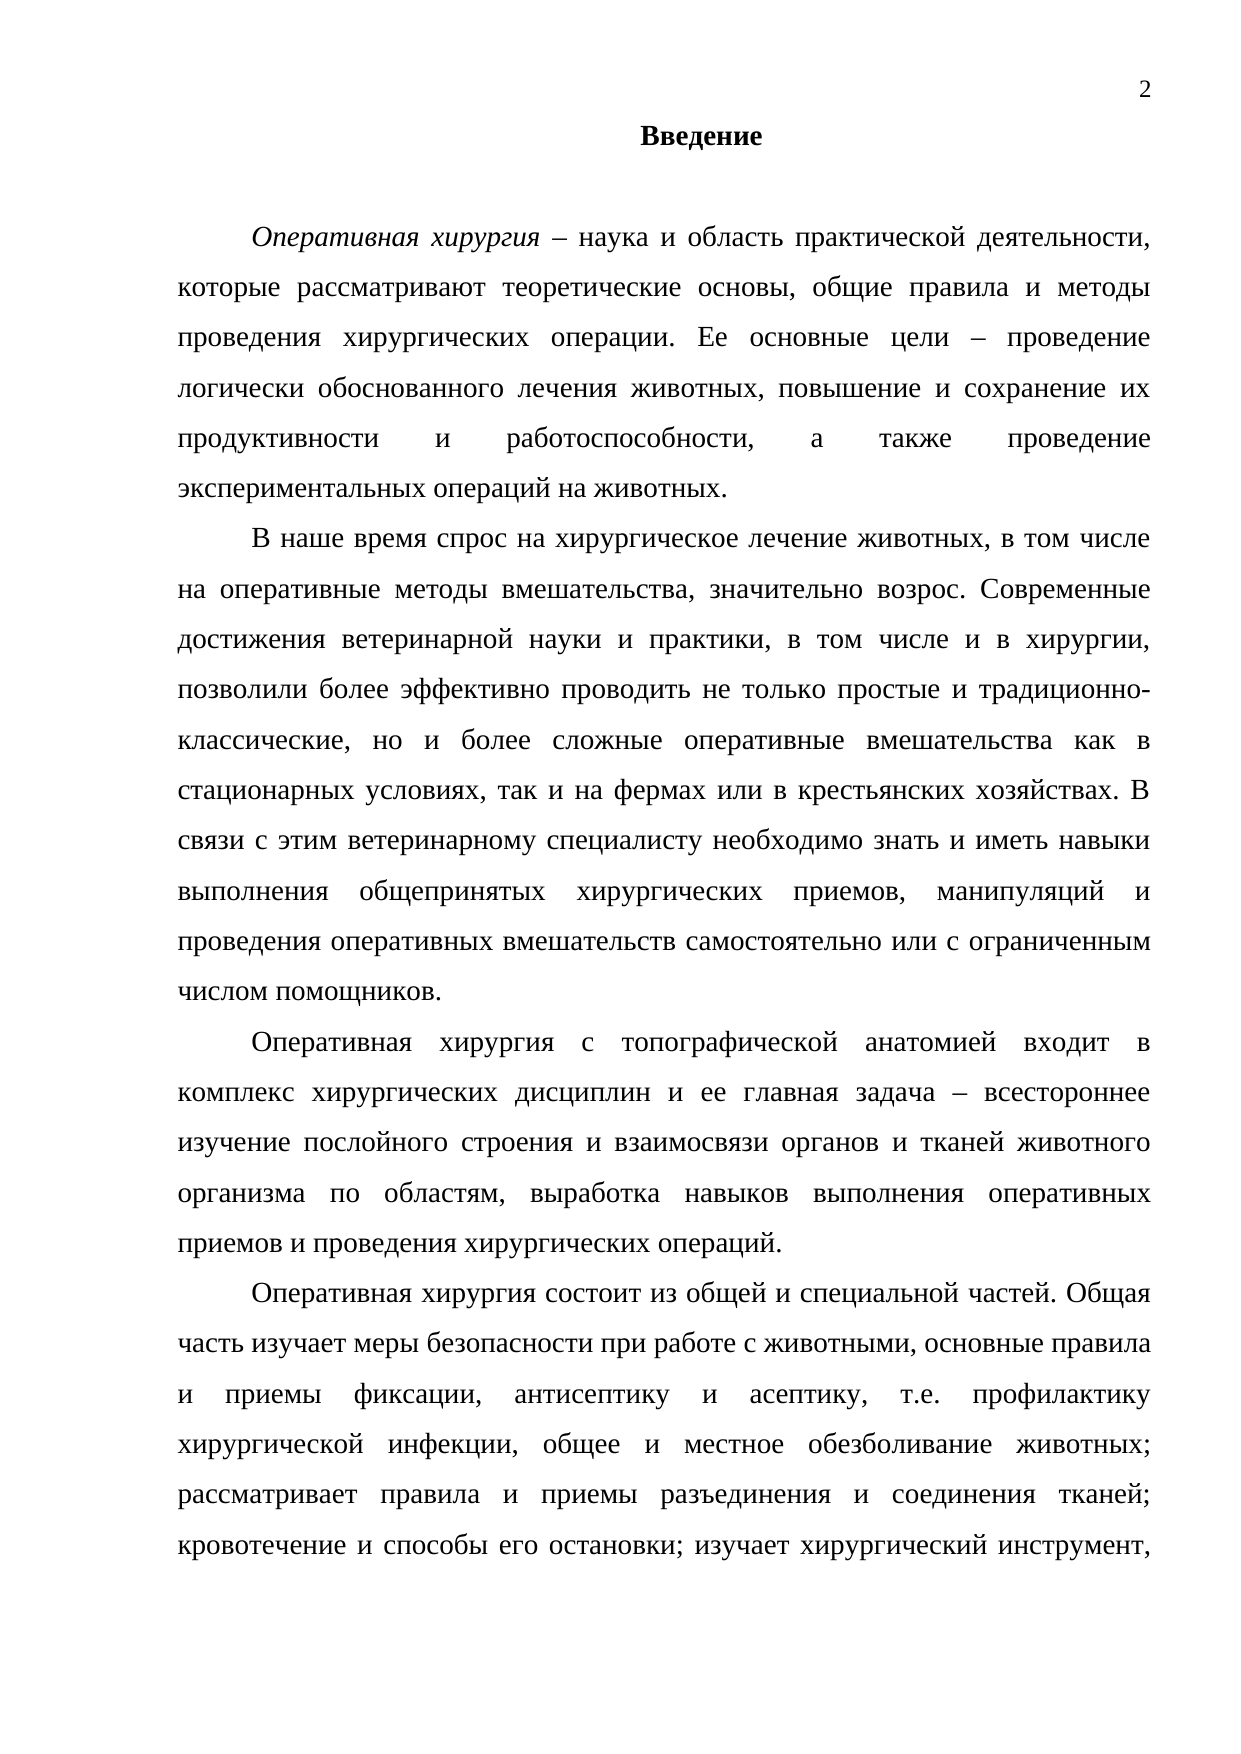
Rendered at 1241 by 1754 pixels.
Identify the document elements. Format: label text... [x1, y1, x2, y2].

text В наше время спрос на хирургическое лечение животных, в том числе на оперативные методы вмешательства, значительно возрос. Современные достижения ветеринарной науки и практики, в том числе и в хирургии, позволили более эффективно проводить не только простые и традиционно-классические, но и более сложные оперативные вмешательства как в стационарных условиях, так и на фермах или в крестьянских хозяйствах. В связи с этим ветеринарному специалисту необходимо знать и иметь навыки выполнения общепринятых хирургических приемов, манипуляций и проведения оперативных вмешательств самостоятельно или с ограниченным числом помощников. [177, 521, 1152, 1007]
text Оперативная хирургия с топографической анатомией входит в комплекс хирургических дисциплин и ее главная задача – всестороннее изучение послойного строения и взаимосвязи органов и тканей животного организма по областям, выработка навыков выполнения оперативных приемов и проведения хирургических операций. [177, 1024, 1152, 1258]
text Введение [177, 118, 1152, 152]
text Оперативная хирургия – наука и область практической деятельности, которые рассматривают теоретические основы, общие правила и методы проведения хирургических операции. Ее основные цели – проведение логически обоснованного лечения животных, повышение и сохранение их продуктивности и работоспособности, а также проведение экспериментальных операций на животных. [177, 219, 1152, 504]
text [177, 1275, 1152, 1560]
